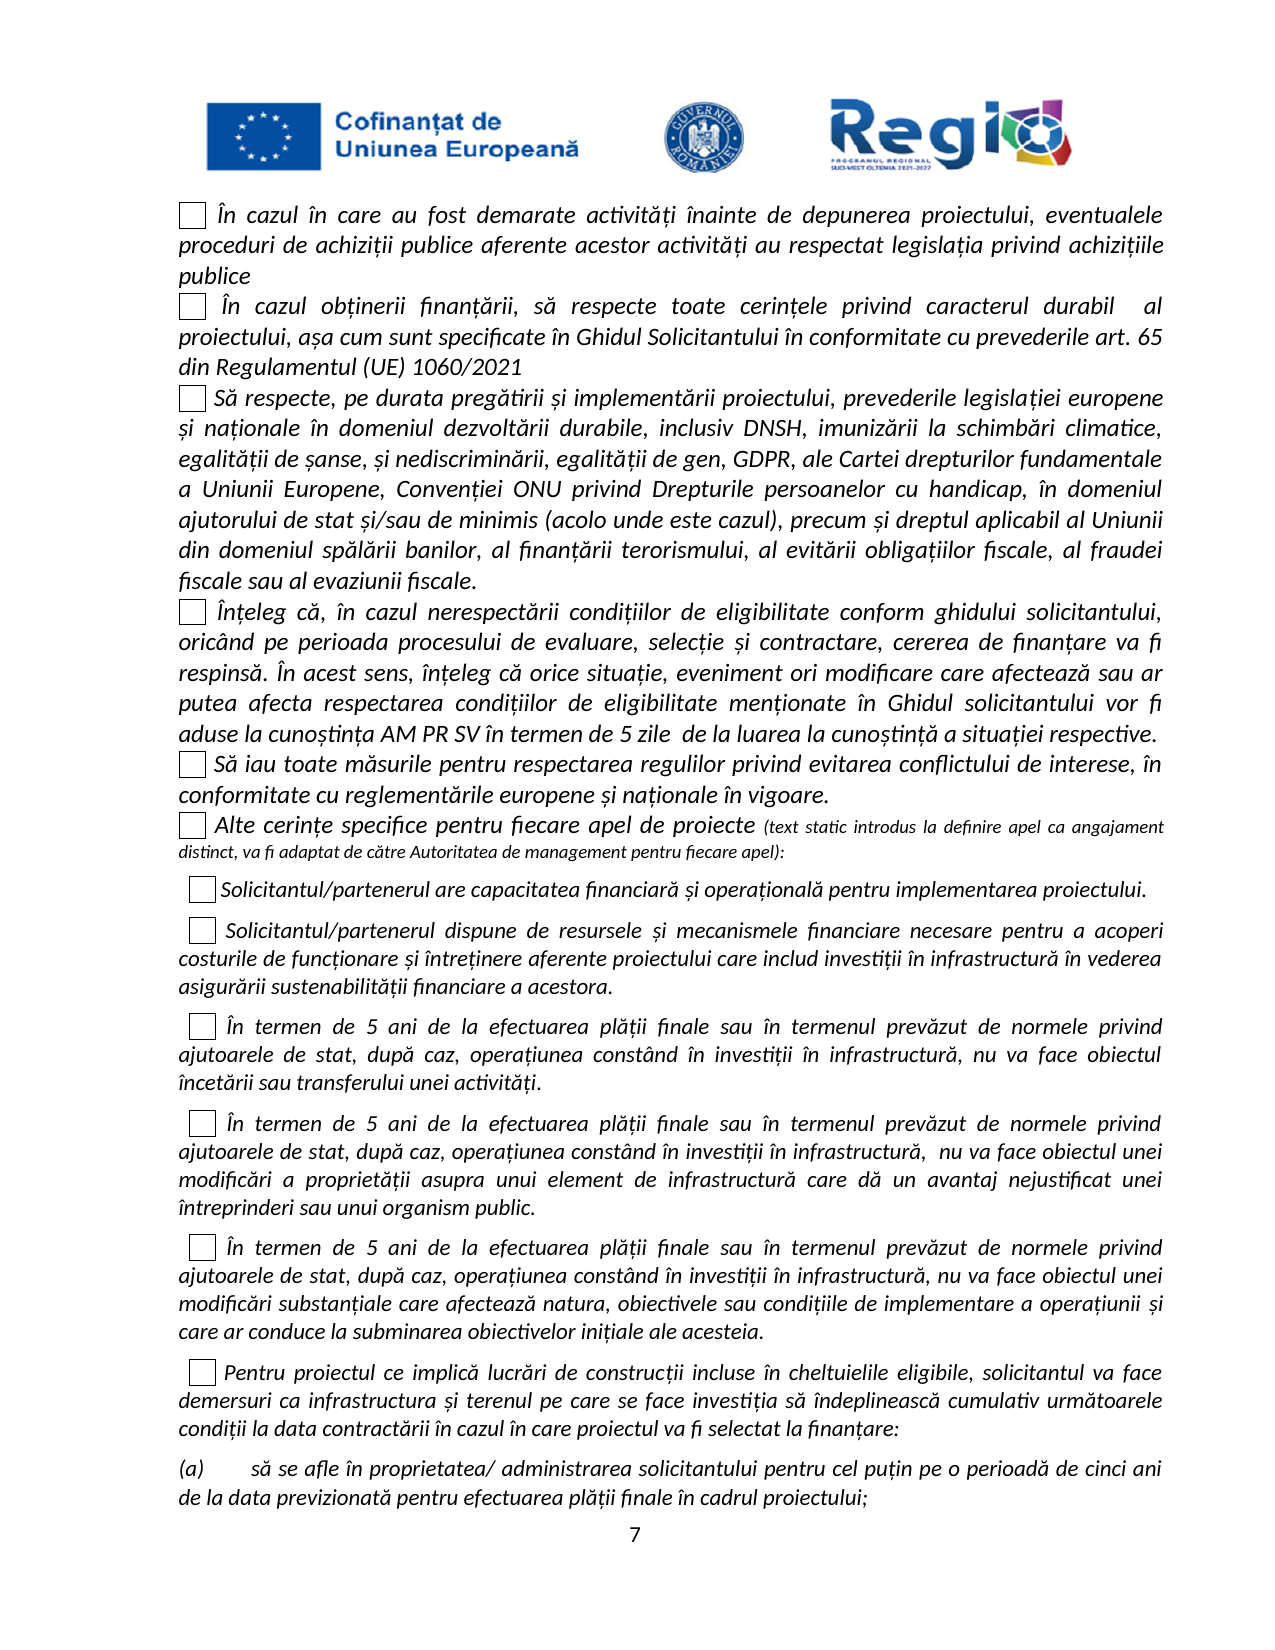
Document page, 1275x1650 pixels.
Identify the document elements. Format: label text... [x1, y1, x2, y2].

picture [170, 73, 1100, 199]
list Pentru proiectul ce implică lucrări de construcţii incluse în cheltuielile eligibile, solicitantul va face demersuri ca infrastructura şi terenul pe care se face investiţia să îndeplinească cumulativ următoarele condiţii la data contractării în cazul în care proiectul va fi selectat la finanțare: [178, 1358, 1166, 1442]
list Alte cerințe specifice pentru fiecare apel de proiecte (text static introdus la definire apel ca angajament distinct, va fi adaptat de către Autoritatea de management pentru fiecare apel): [178, 809, 1166, 863]
text În cazul în care au fost demarate activităţi înainte de depunerea proiectului, eventualele proceduri de achiziţii publice aferente acestor activităţi au respectat legislaţia privind achiziţiile publice [178, 199, 1166, 290]
list Solicitantul/partenerul dispune de resursele și mecanismele financiare necesare pentru a acoperi costurile de funcționare și întreținere aferente proiectului care includ investiții în infrastructură în vederea asigurării sustenabilității financiare a acestora. [178, 916, 1166, 1000]
list Înțeleg că, în cazul nerespectării condițiilor de eligibilitate conform ghidului solicitantului, oricând pe perioada procesului de evaluare, selecție și contractare, cererea de finanțare va fi respinsă. În acest sens, înțeleg că orice situație, eveniment ori modificare care afectează sau ar putea afecta respectarea condițiilor de eligibilitate menționate în Ghidul solicitantului vor fi aduse la cunoștința AM PR SV în termen de 5 zile de la luarea la cunoștință a situației respective. [178, 596, 1166, 748]
list În termen de 5 ani de la efectuarea plății finale sau în termenul prevăzut de normele privind ajutoarele de stat, după caz, operațiunea constând în investiții în infrastructură, nu va face obiectul unei modificări a proprietății asupra unui element de infrastructură care dă un avantaj nejustificat unei întreprinderi sau unui organism public. [178, 1109, 1166, 1221]
list Să iau toate măsurile pentru respectarea regulilor privind evitarea conflictului de interese, în conformitate cu reglementările europene și naționale în vigoare. [178, 748, 1166, 809]
list Să respecte, pe durata pregătirii şi implementării proiectului, prevederile legislaţiei europene şi naţionale în domeniul dezvoltării durabile, inclusiv DNSH, imunizării la schimbări climatice, egalităţii de şanse, şi nediscriminării, egalităţii de gen, GDPR, ale Cartei drepturilor fundamentale a Uniunii Europene, Convenției ONU privind Drepturile persoanelor cu handicap, în domeniul ajutorului de stat și/sau de minimis (acolo unde este cazul), precum și dreptul aplicabil al Uniunii din domeniul spălării banilor, al finanțării terorismului, al evitării obligațiilor fiscale, al fraudei fiscale sau al evaziunii fiscale. [178, 382, 1166, 596]
list În termen de 5 ani de la efectuarea plății finale sau în termenul prevăzut de normele privind ajutoarele de stat, după caz, operațiunea constând în investiții în infrastructură, nu va face obiectul unei modificări substanțiale care afectează natura, obiectivele sau condițiile de implementare a operațiunii și care ar conduce la subminarea obiectivelor inițiale ale acesteia. [178, 1233, 1166, 1346]
list În termen de 5 ani de la efectuarea plății finale sau în termenul prevăzut de normele privind ajutoarele de stat, după caz, operațiunea constând în investiții în infrastructură, nu va face obiectul încetării sau transferului unei activități. [178, 1012, 1166, 1096]
list În cazul obținerii finanțării, să respecte toate cerințele privind caracterul durabil al proiectului, așa cum sunt specificate în Ghidul Solicitantului în conformitate cu prevederile art. 65 din Regulamentul (UE) 1060/2021 [178, 290, 1166, 382]
list Solicitantul/partenerul are capacitatea financiară și operațională pentru implementarea proiectului. [178, 875, 1166, 903]
list (a) să se afle în proprietatea/ administrarea solicitantului pentru cel puțin pe o perioadă de cinci ani de la data previzionată pentru efectuarea plății finale în cadrul proiectului; [178, 1454, 1166, 1511]
